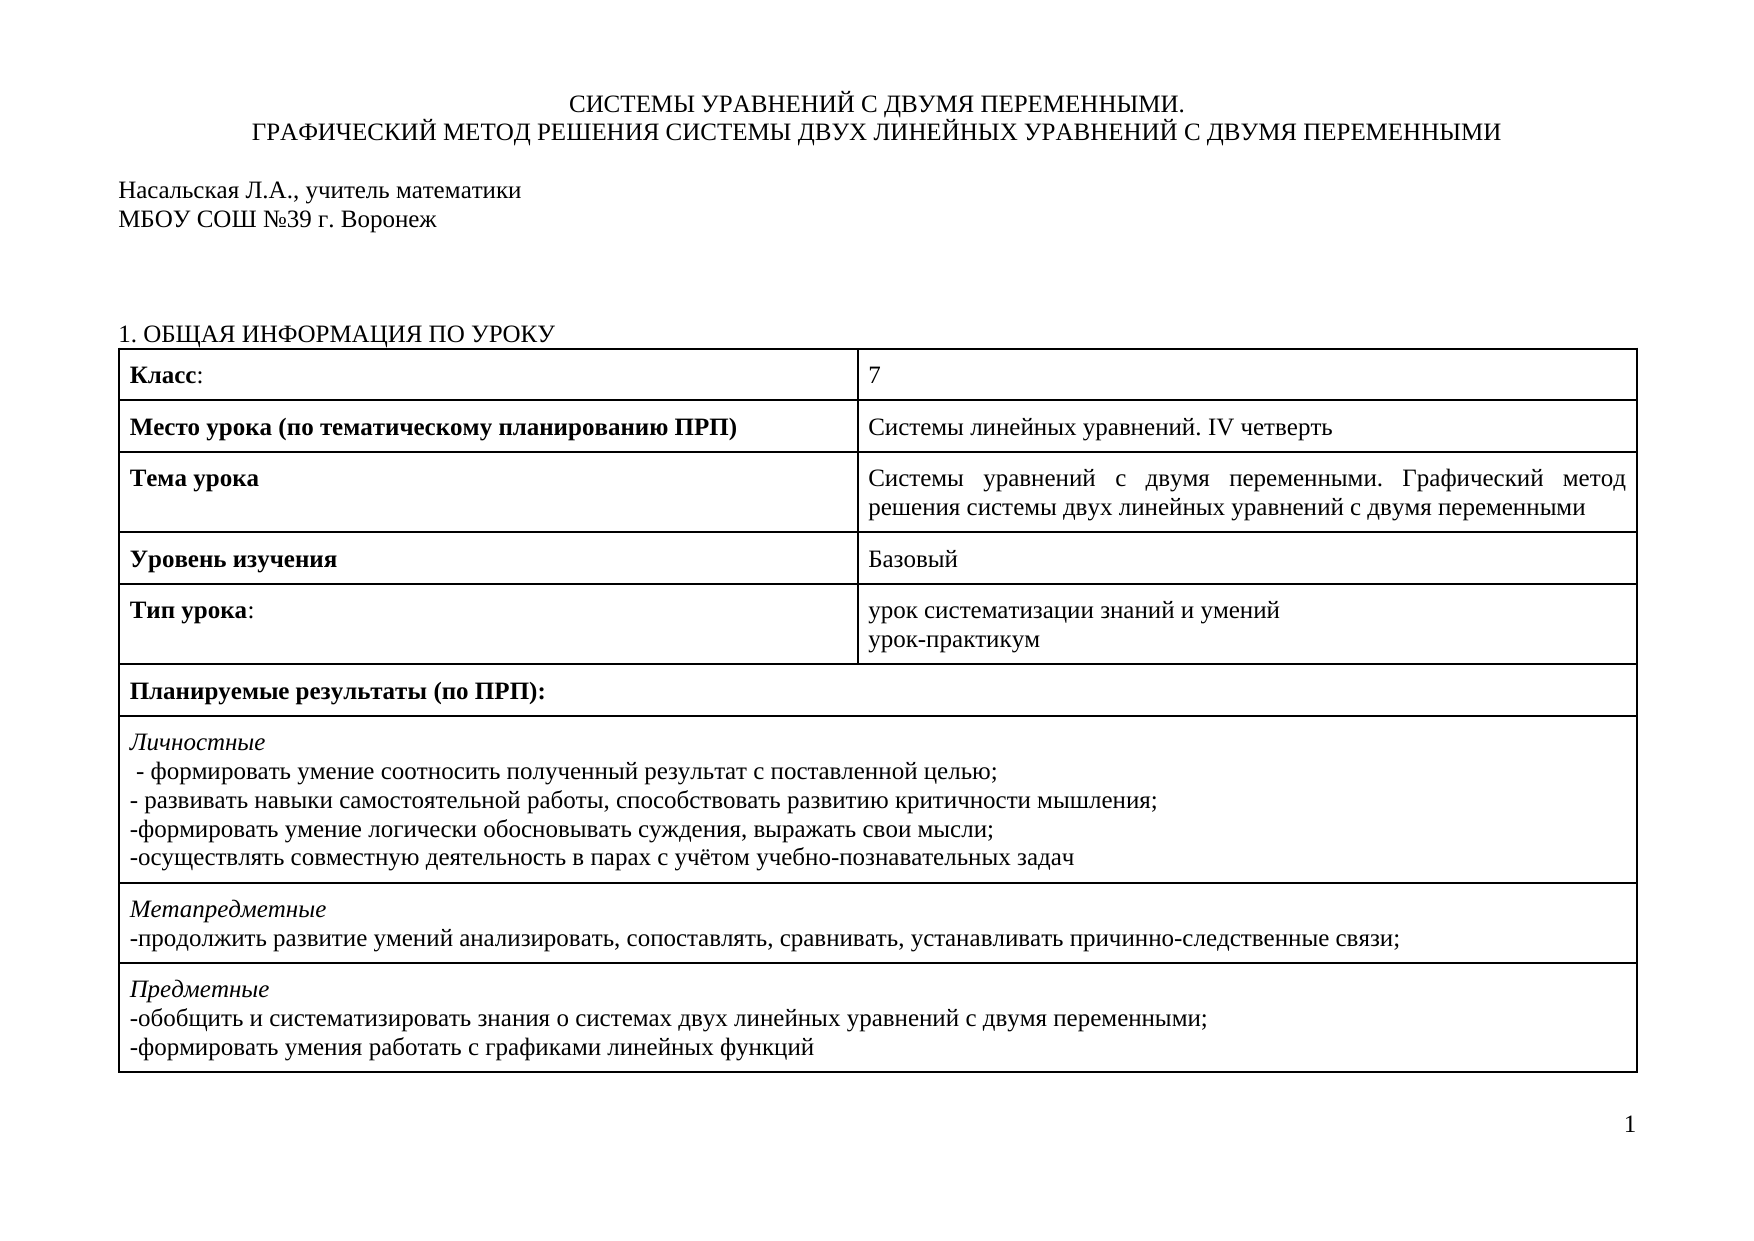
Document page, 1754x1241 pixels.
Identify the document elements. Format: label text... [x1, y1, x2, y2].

table_cell Личностные - формировать умение соотносить полученный результат с поставленной целью; - развивать навыки самостоятельной работы, способствовать развитию критичности мышления; -формировать умение логически обосновывать суждения, выражать свои мысли; -осуществлять совместную деятельность в парах с учётом учебно-познавательных задач [120, 717, 1636, 882]
table_cell Базовый [859, 533, 1636, 583]
table_cell Тема урока [120, 453, 857, 531]
text 1. ОБЩАЯ ИНФОРМАЦИЯ ПО УРОКУ [118, 319, 1636, 347]
table_cell Уровень изучения [120, 533, 857, 583]
table_cell Предметные -обобщить и систематизировать знания о системах двух линейных уравнений с двумя переменными; -формировать умения работать с графиками линейных функций [120, 964, 1636, 1071]
text ГРАФИЧЕСКИЙ МЕТОД РЕШЕНИЯ СИСТЕМЫ ДВУХ ЛИНЕЙНЫХ УРАВНЕНИЙ С ДВУМЯ ПЕРЕМЕННЫМИ [118, 117, 1636, 146]
table_cell Место урока (по тематическому планированию ПРП) [120, 401, 857, 451]
table_cell Системы линейных уравнений. IV четверть [859, 401, 1636, 451]
table_cell Системы уравнений с двумя переменными. Графический метод решения системы двух линейных уравнений с двумя переменными [859, 453, 1636, 531]
text Насальская Л.А., учитель математики [118, 175, 1636, 204]
table_header 7 [859, 350, 1636, 399]
table_cell Планируемые результаты (по ПРП): [120, 665, 1636, 715]
table_cell Метапредметные -продолжить развитие умений анализировать, сопоставлять, сравнивать, устанавливать причинно-следственные связи; [120, 884, 1636, 962]
table_header Класс: [120, 350, 857, 399]
table_cell Тип урока: [120, 585, 857, 663]
table_cell урок систематизации знаний и умений урок-практикум [859, 585, 1636, 663]
text МБОУ СОШ №39 г. Воронеж [118, 204, 1636, 232]
text СИСТЕМЫ УРАВНЕНИЙ С ДВУМЯ ПЕРЕМЕННЫМИ. [118, 89, 1636, 117]
